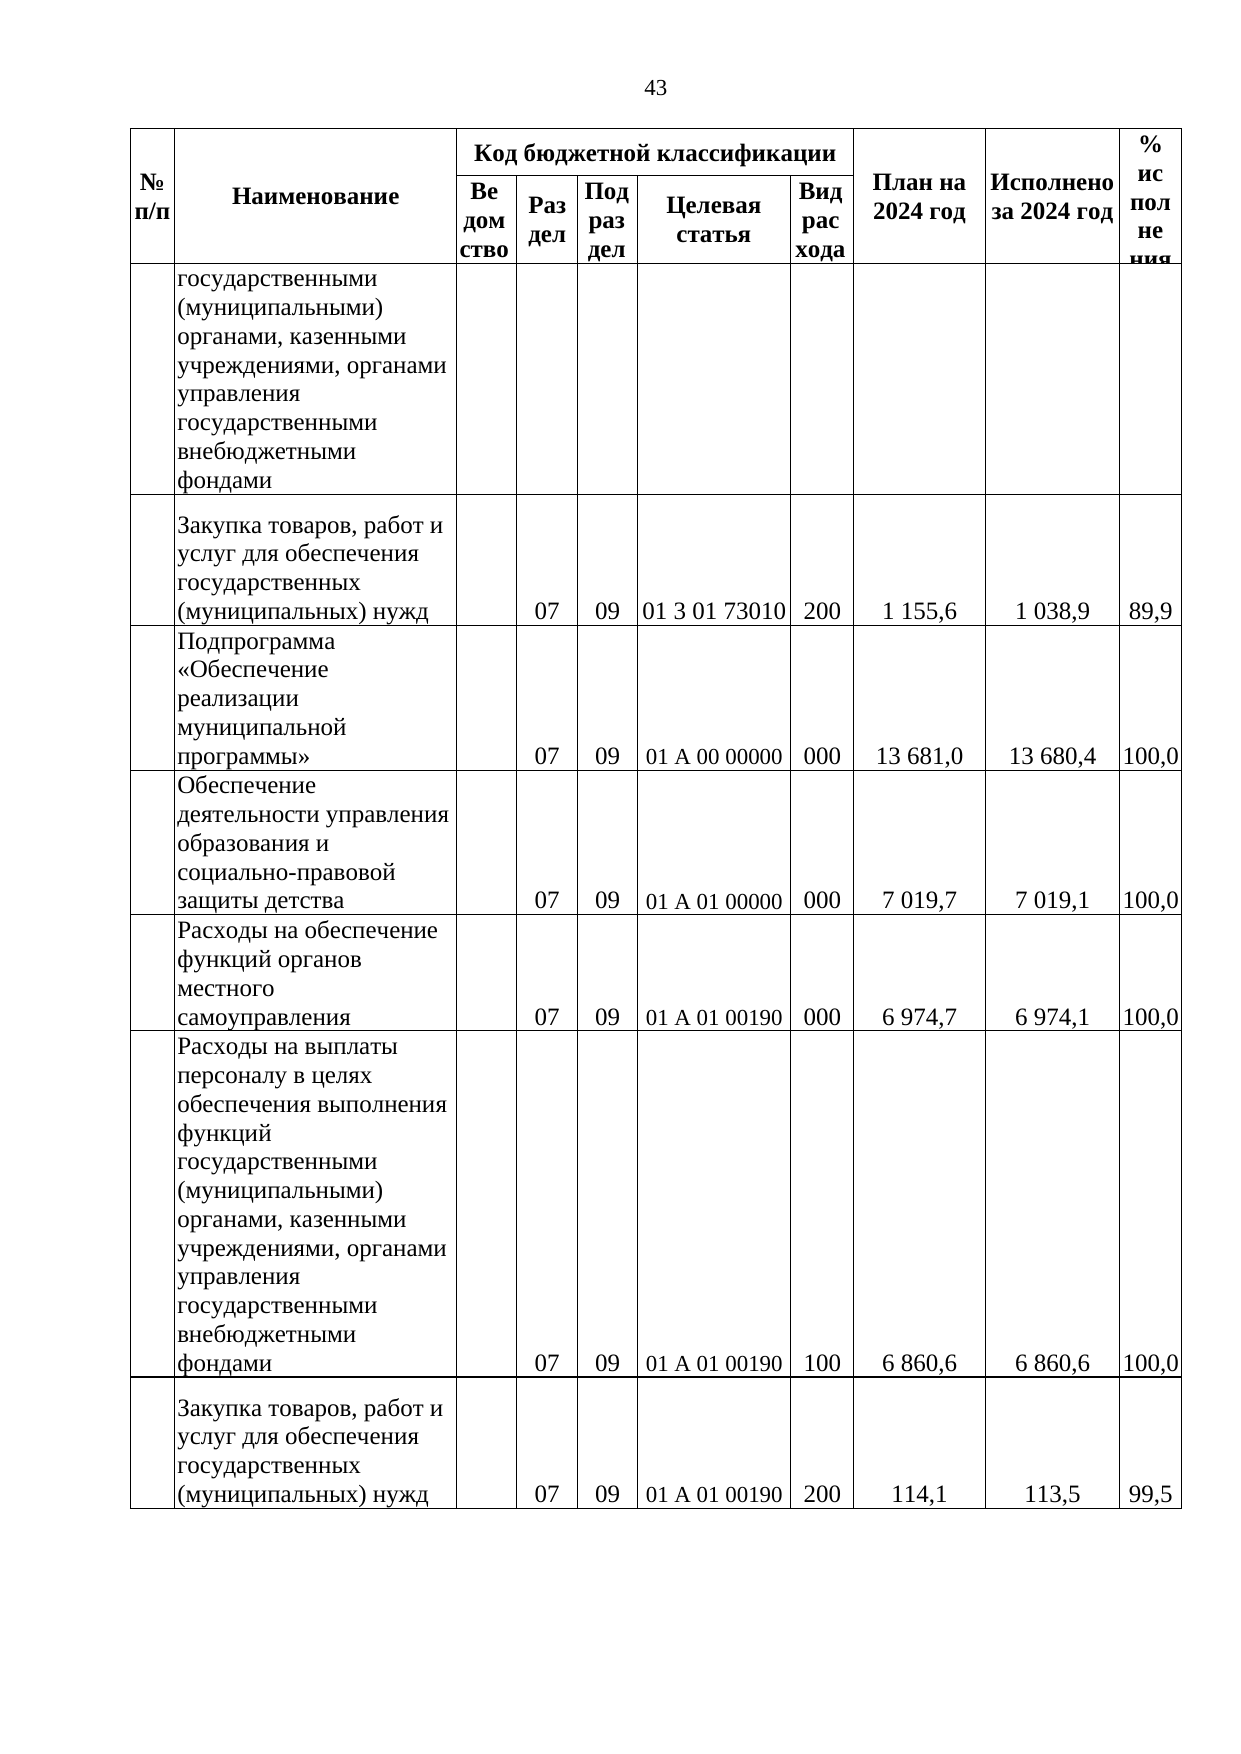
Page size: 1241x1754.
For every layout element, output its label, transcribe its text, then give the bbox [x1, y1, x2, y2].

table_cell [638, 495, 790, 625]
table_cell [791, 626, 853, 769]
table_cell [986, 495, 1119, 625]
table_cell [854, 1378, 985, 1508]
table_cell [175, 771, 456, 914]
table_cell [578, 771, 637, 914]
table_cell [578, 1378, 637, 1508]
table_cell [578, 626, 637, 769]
table_cell Целевая статья [638, 176, 790, 262]
table_cell Вид рас хода [791, 176, 853, 262]
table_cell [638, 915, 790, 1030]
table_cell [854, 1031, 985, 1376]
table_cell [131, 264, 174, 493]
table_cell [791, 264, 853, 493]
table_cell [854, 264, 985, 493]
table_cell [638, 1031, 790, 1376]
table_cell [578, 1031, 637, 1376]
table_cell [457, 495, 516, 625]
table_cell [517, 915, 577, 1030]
table_header Исполнено за 2024 год [986, 129, 1119, 262]
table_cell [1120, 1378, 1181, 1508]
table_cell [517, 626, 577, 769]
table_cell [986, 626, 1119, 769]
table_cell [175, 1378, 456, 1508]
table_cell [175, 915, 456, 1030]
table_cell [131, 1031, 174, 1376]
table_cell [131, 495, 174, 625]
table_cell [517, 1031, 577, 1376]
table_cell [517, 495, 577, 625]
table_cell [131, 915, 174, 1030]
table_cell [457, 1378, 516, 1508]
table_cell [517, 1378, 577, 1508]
table_header № п/п [131, 129, 174, 262]
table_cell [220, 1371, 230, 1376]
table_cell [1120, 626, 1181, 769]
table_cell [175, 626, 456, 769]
table_header Наименование [175, 129, 456, 262]
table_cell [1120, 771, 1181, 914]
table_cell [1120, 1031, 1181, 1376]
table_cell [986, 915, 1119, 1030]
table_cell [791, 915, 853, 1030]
table_cell Под раз дел [578, 176, 637, 262]
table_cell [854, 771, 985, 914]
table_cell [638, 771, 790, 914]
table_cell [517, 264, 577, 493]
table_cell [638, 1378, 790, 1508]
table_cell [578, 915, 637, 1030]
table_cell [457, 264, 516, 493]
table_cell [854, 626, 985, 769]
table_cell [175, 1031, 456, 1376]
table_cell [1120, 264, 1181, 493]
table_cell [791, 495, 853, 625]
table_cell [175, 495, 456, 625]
table_header % ис пол не ния [1120, 129, 1181, 262]
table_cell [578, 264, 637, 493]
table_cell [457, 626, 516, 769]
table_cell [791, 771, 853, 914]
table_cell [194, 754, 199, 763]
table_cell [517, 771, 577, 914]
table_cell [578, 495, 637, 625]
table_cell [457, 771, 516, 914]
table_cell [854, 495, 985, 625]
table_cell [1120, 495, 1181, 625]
table_cell Раз дел [517, 176, 577, 262]
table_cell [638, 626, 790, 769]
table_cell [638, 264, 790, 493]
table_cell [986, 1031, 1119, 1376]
table_cell Ве дом ство [457, 176, 516, 262]
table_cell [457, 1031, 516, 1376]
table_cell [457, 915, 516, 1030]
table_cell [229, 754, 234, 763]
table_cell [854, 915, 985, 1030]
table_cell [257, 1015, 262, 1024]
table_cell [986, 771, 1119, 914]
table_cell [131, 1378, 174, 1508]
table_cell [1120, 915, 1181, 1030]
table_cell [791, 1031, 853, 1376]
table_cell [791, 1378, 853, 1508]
table_header Код бюджетной классификации [457, 129, 853, 175]
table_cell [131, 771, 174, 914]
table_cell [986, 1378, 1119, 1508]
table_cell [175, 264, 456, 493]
table_header План на 2024 год [854, 129, 985, 262]
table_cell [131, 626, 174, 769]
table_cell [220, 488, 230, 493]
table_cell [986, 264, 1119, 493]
